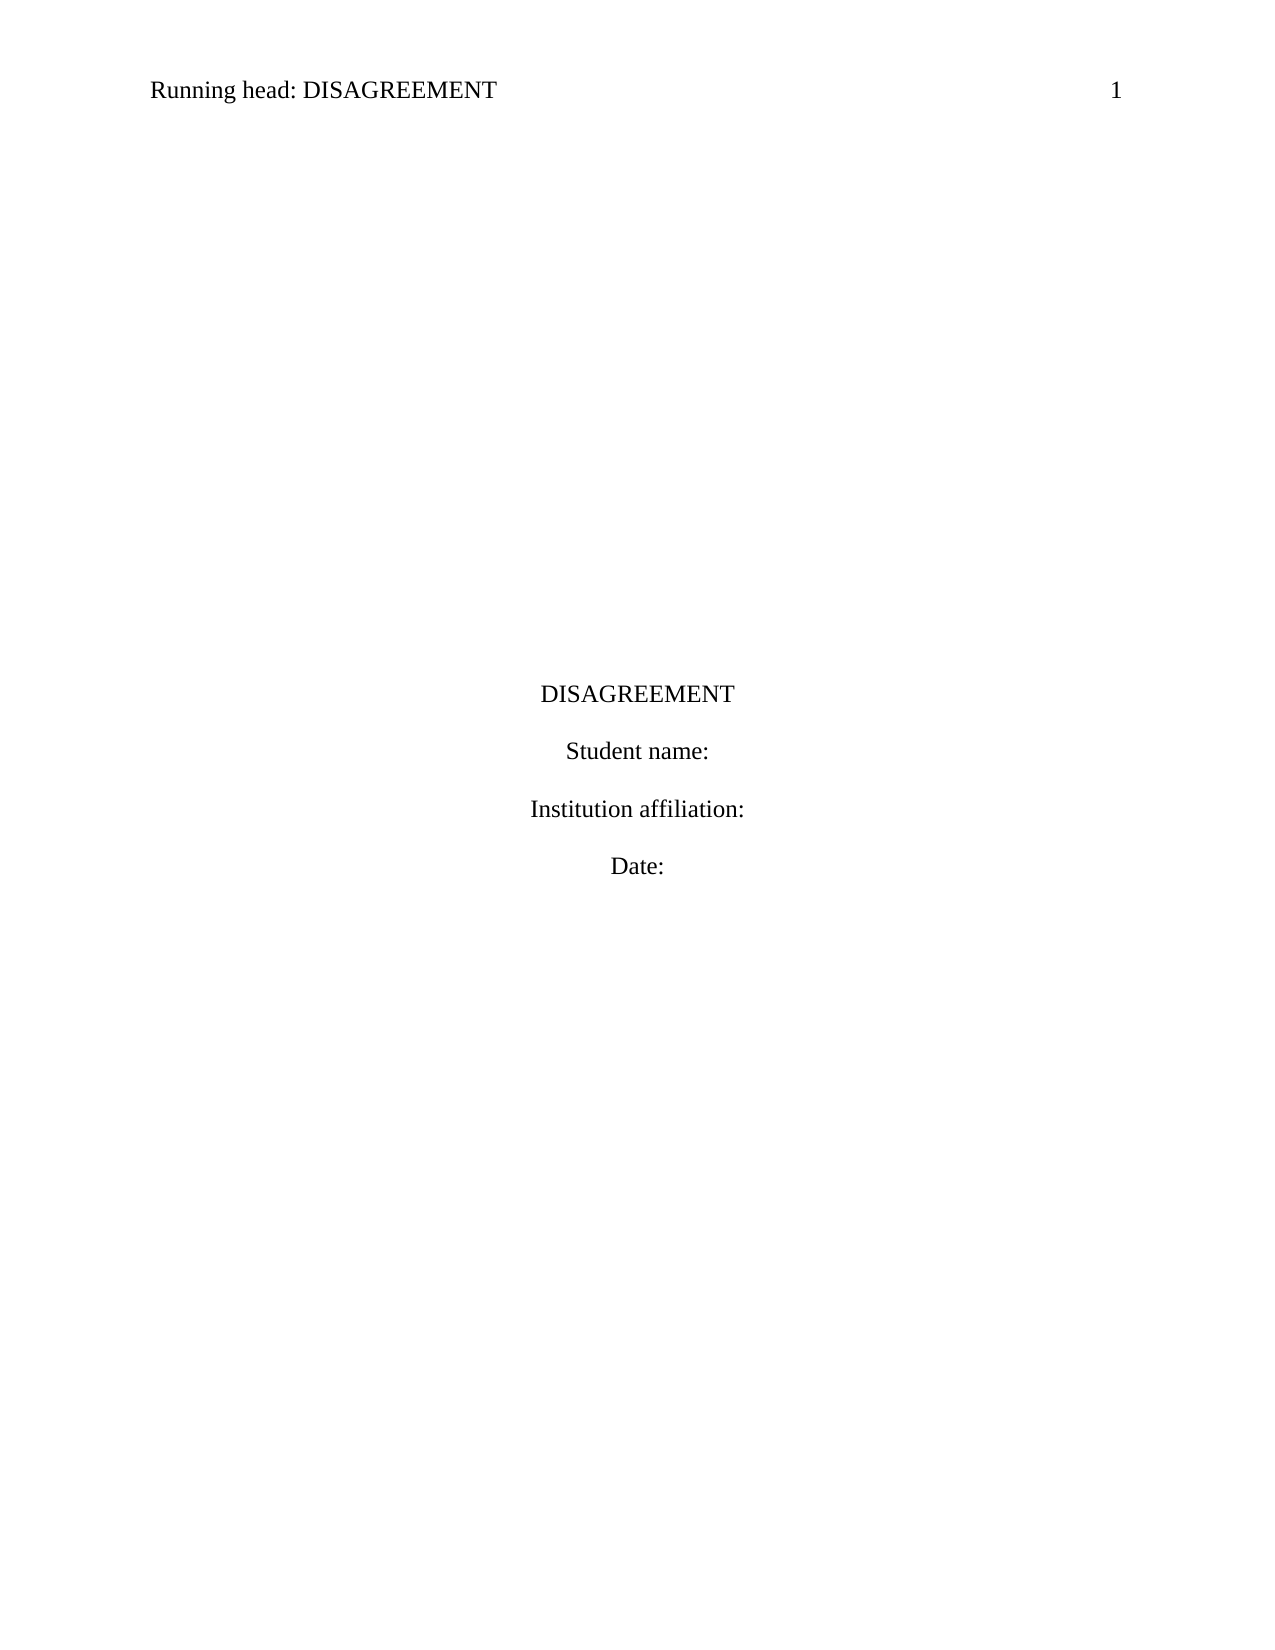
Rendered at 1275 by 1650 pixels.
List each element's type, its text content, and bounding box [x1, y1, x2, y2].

text Institution affiliation: [150, 794, 1125, 822]
text DISAGREEMENT [150, 679, 1125, 707]
text Date: [150, 851, 1125, 880]
text Student name: [150, 736, 1125, 765]
